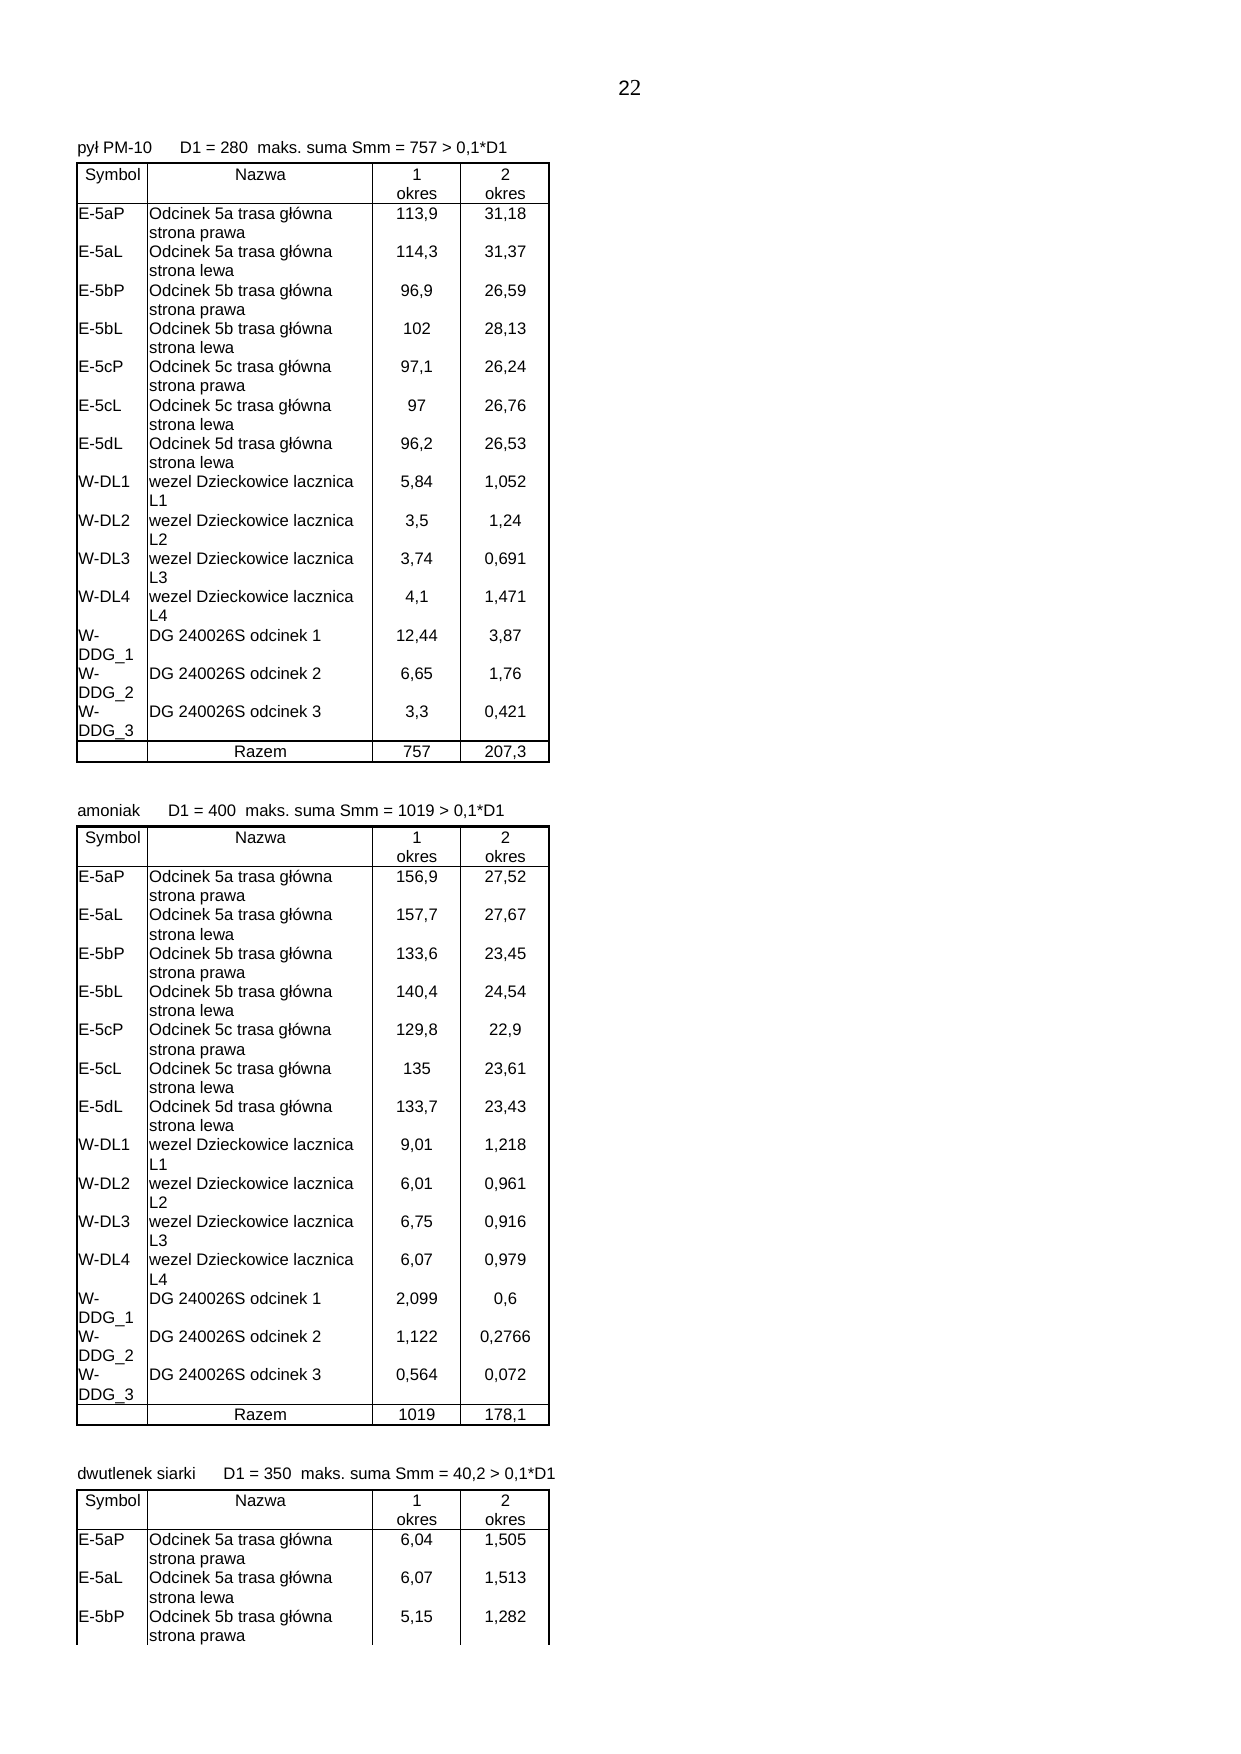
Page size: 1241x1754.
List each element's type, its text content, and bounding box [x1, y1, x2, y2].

table_cell DG 240026S odcinek 2 [148, 1327, 372, 1365]
table_cell 6,04 [373, 1530, 460, 1568]
table_cell wezel Dzieckowice lacznica L1 [148, 1135, 372, 1173]
table_cell W-DL1 [78, 1135, 147, 1173]
table_cell E-5cL [78, 395, 147, 434]
table_cell 0,2766 [461, 1327, 548, 1365]
table_cell W-DDG_1 [78, 625, 147, 664]
table_cell wezel Dzieckowice lacznica L4 [148, 1250, 372, 1288]
table_cell Odcinek 5b trasa główna strona prawa [148, 944, 372, 982]
table_cell E-5bL [78, 982, 147, 1020]
table_cell 102 [373, 319, 460, 357]
table_cell 5,15 [373, 1607, 460, 1645]
table_cell 0,421 [461, 702, 548, 740]
table_cell W-DDG_1 [78, 1289, 147, 1327]
table_cell 157,7 [373, 905, 460, 943]
table_cell 0,961 [461, 1174, 548, 1212]
table_cell 23,45 [461, 944, 548, 982]
table_cell Odcinek 5b trasa główna strona lewa [148, 319, 372, 357]
table_cell 96,2 [373, 434, 460, 472]
table_cell E-5cL [78, 1059, 147, 1097]
table_cell DG 240026S odcinek 2 [148, 664, 372, 702]
table_cell 1,76 [461, 664, 548, 702]
table_cell 31,37 [461, 242, 548, 280]
table_cell W-DL3 [78, 549, 147, 587]
table_cell 9,01 [373, 1135, 460, 1173]
table_cell DG 240026S odcinek 3 [148, 702, 372, 740]
table_cell 0,979 [461, 1250, 548, 1288]
table_cell Odcinek 5a trasa główna strona prawa [148, 867, 372, 905]
table_cell E-5dL [78, 434, 147, 472]
table_header 2 okres [461, 164, 548, 203]
table_cell 1,122 [373, 1327, 460, 1365]
table_header 1 okres [373, 1491, 460, 1529]
table_cell 4,1 [373, 587, 460, 625]
table_cell W-DL2 [78, 1174, 147, 1212]
table_cell W-DL4 [78, 587, 147, 625]
table_cell 2,099 [373, 1289, 460, 1327]
table_cell 97 [373, 395, 460, 434]
text pył PM-10 D1 = 280 maks. suma Smm = 757 > 0,1*D1 [77, 137, 1182, 157]
table_cell Odcinek 5a trasa główna strona lewa [148, 905, 372, 943]
table_cell 6,65 [373, 664, 460, 702]
table_cell 23,43 [461, 1097, 548, 1135]
table_cell 0,564 [373, 1365, 460, 1403]
table_cell 1,052 [461, 472, 548, 510]
table_header 1 okres [373, 164, 460, 203]
table_cell E-5aL [78, 905, 147, 943]
table_cell 156,9 [373, 867, 460, 905]
table_cell E-5bP [78, 1607, 147, 1645]
table_cell 1,218 [461, 1135, 548, 1173]
table_cell 26,59 [461, 280, 548, 319]
table_cell wezel Dzieckowice lacznica L3 [148, 549, 372, 587]
table_cell 1,505 [461, 1530, 548, 1568]
table_cell W-DDG_3 [78, 1365, 147, 1403]
table_cell 3,5 [373, 510, 460, 549]
table_cell Odcinek 5c trasa główna strona lewa [148, 395, 372, 434]
table_cell 26,24 [461, 357, 548, 395]
table_cell 0,6 [461, 1289, 548, 1327]
table_cell Odcinek 5c trasa główna strona prawa [148, 357, 372, 395]
table_cell Odcinek 5d trasa główna strona lewa [148, 1097, 372, 1135]
table_cell wezel Dzieckowice lacznica L4 [148, 587, 372, 625]
table_cell E-5aL [78, 1568, 147, 1607]
table_cell E-5aL [78, 242, 147, 280]
table_cell 114,3 [373, 242, 460, 280]
table_cell E-5bP [78, 280, 147, 319]
table_cell wezel Dzieckowice lacznica L1 [148, 472, 372, 510]
table_header 2 okres [461, 1491, 548, 1529]
table_cell 96,9 [373, 280, 460, 319]
table_cell E-5aP [78, 1530, 147, 1568]
table_cell 1,282 [461, 1607, 548, 1645]
table_cell 1,24 [461, 510, 548, 549]
table_cell W-DL4 [78, 1250, 147, 1288]
table_cell DG 240026S odcinek 1 [148, 625, 372, 664]
table_cell 113,9 [373, 204, 460, 242]
table_cell 207,3 [461, 742, 548, 761]
table_cell Odcinek 5a trasa główna strona lewa [148, 242, 372, 280]
table_cell 22,9 [461, 1020, 548, 1058]
table_cell 23,61 [461, 1059, 548, 1097]
table_cell 3,3 [373, 702, 460, 740]
table_header Symbol [78, 828, 147, 866]
text amoniak D1 = 400 maks. suma Smm = 1019 > 0,1*D1 [77, 801, 1182, 820]
table_cell wezel Dzieckowice lacznica L3 [148, 1212, 372, 1250]
table_cell Odcinek 5b trasa główna strona prawa [148, 1607, 372, 1645]
table_cell 26,76 [461, 395, 548, 434]
table_cell 757 [373, 742, 460, 761]
table_cell 31,18 [461, 204, 548, 242]
table_header 1 okres [373, 828, 460, 866]
table_cell 12,44 [373, 625, 460, 664]
table_cell 0,691 [461, 549, 548, 587]
table_header Symbol [78, 1491, 147, 1529]
table_cell 0,916 [461, 1212, 548, 1250]
table_cell 129,8 [373, 1020, 460, 1058]
table_cell Odcinek 5c trasa główna strona prawa [148, 1020, 372, 1058]
table_cell Razem [148, 1405, 372, 1424]
table_cell E-5aP [78, 867, 147, 905]
table_cell 5,84 [373, 472, 460, 510]
text dwutlenek siarki D1 = 350 maks. suma Smm = 40,2 > 0,1*D1 [77, 1464, 1182, 1483]
table_cell Odcinek 5a trasa główna strona prawa [148, 1530, 372, 1568]
table_cell [78, 1405, 147, 1424]
table_cell 0,072 [461, 1365, 548, 1403]
table_cell Odcinek 5a trasa główna strona prawa [148, 204, 372, 242]
table_cell E-5cP [78, 357, 147, 395]
table_cell 133,6 [373, 944, 460, 982]
table_cell 6,01 [373, 1174, 460, 1212]
table_cell DG 240026S odcinek 1 [148, 1289, 372, 1327]
table_cell 6,07 [373, 1568, 460, 1607]
table_cell wezel Dzieckowice lacznica L2 [148, 1174, 372, 1212]
table_cell 178,1 [461, 1405, 548, 1424]
table_cell 6,07 [373, 1250, 460, 1288]
table_cell E-5bL [78, 319, 147, 357]
table_cell W-DDG_2 [78, 1327, 147, 1365]
table_cell DG 240026S odcinek 3 [148, 1365, 372, 1403]
table_cell Odcinek 5c trasa główna strona lewa [148, 1059, 372, 1097]
table_cell 24,54 [461, 982, 548, 1020]
table_cell 133,7 [373, 1097, 460, 1135]
table_cell 26,53 [461, 434, 548, 472]
table_cell E-5aP [78, 204, 147, 242]
table_header Nazwa [148, 164, 372, 203]
table_header Nazwa [148, 1491, 372, 1529]
table_cell E-5bP [78, 944, 147, 982]
table_cell W-DL2 [78, 510, 147, 549]
table_cell Odcinek 5b trasa główna strona prawa [148, 280, 372, 319]
table_cell E-5dL [78, 1097, 147, 1135]
table_cell 3,87 [461, 625, 548, 664]
table_cell wezel Dzieckowice lacznica L2 [148, 510, 372, 549]
table_cell W-DDG_2 [78, 664, 147, 702]
table_cell E-5cP [78, 1020, 147, 1058]
table_cell 1,471 [461, 587, 548, 625]
table_header Symbol [78, 164, 147, 203]
table_cell Odcinek 5a trasa główna strona lewa [148, 1568, 372, 1607]
table_cell Odcinek 5d trasa główna strona lewa [148, 434, 372, 472]
table_cell 1019 [373, 1405, 460, 1424]
table_cell 135 [373, 1059, 460, 1097]
table_cell 140,4 [373, 982, 460, 1020]
table_cell 97,1 [373, 357, 460, 395]
table_cell 3,74 [373, 549, 460, 587]
table_cell 28,13 [461, 319, 548, 357]
table_cell 27,52 [461, 867, 548, 905]
table_cell 6,75 [373, 1212, 460, 1250]
table_cell 1,513 [461, 1568, 548, 1607]
table_cell Odcinek 5b trasa główna strona lewa [148, 982, 372, 1020]
table_header 2 okres [461, 828, 548, 866]
table_header Nazwa [148, 828, 372, 866]
table_cell W-DDG_3 [78, 702, 147, 740]
table_cell [78, 742, 147, 761]
table_cell W-DL3 [78, 1212, 147, 1250]
table_cell 27,67 [461, 905, 548, 943]
table_cell Razem [148, 742, 372, 761]
table_cell W-DL1 [78, 472, 147, 510]
